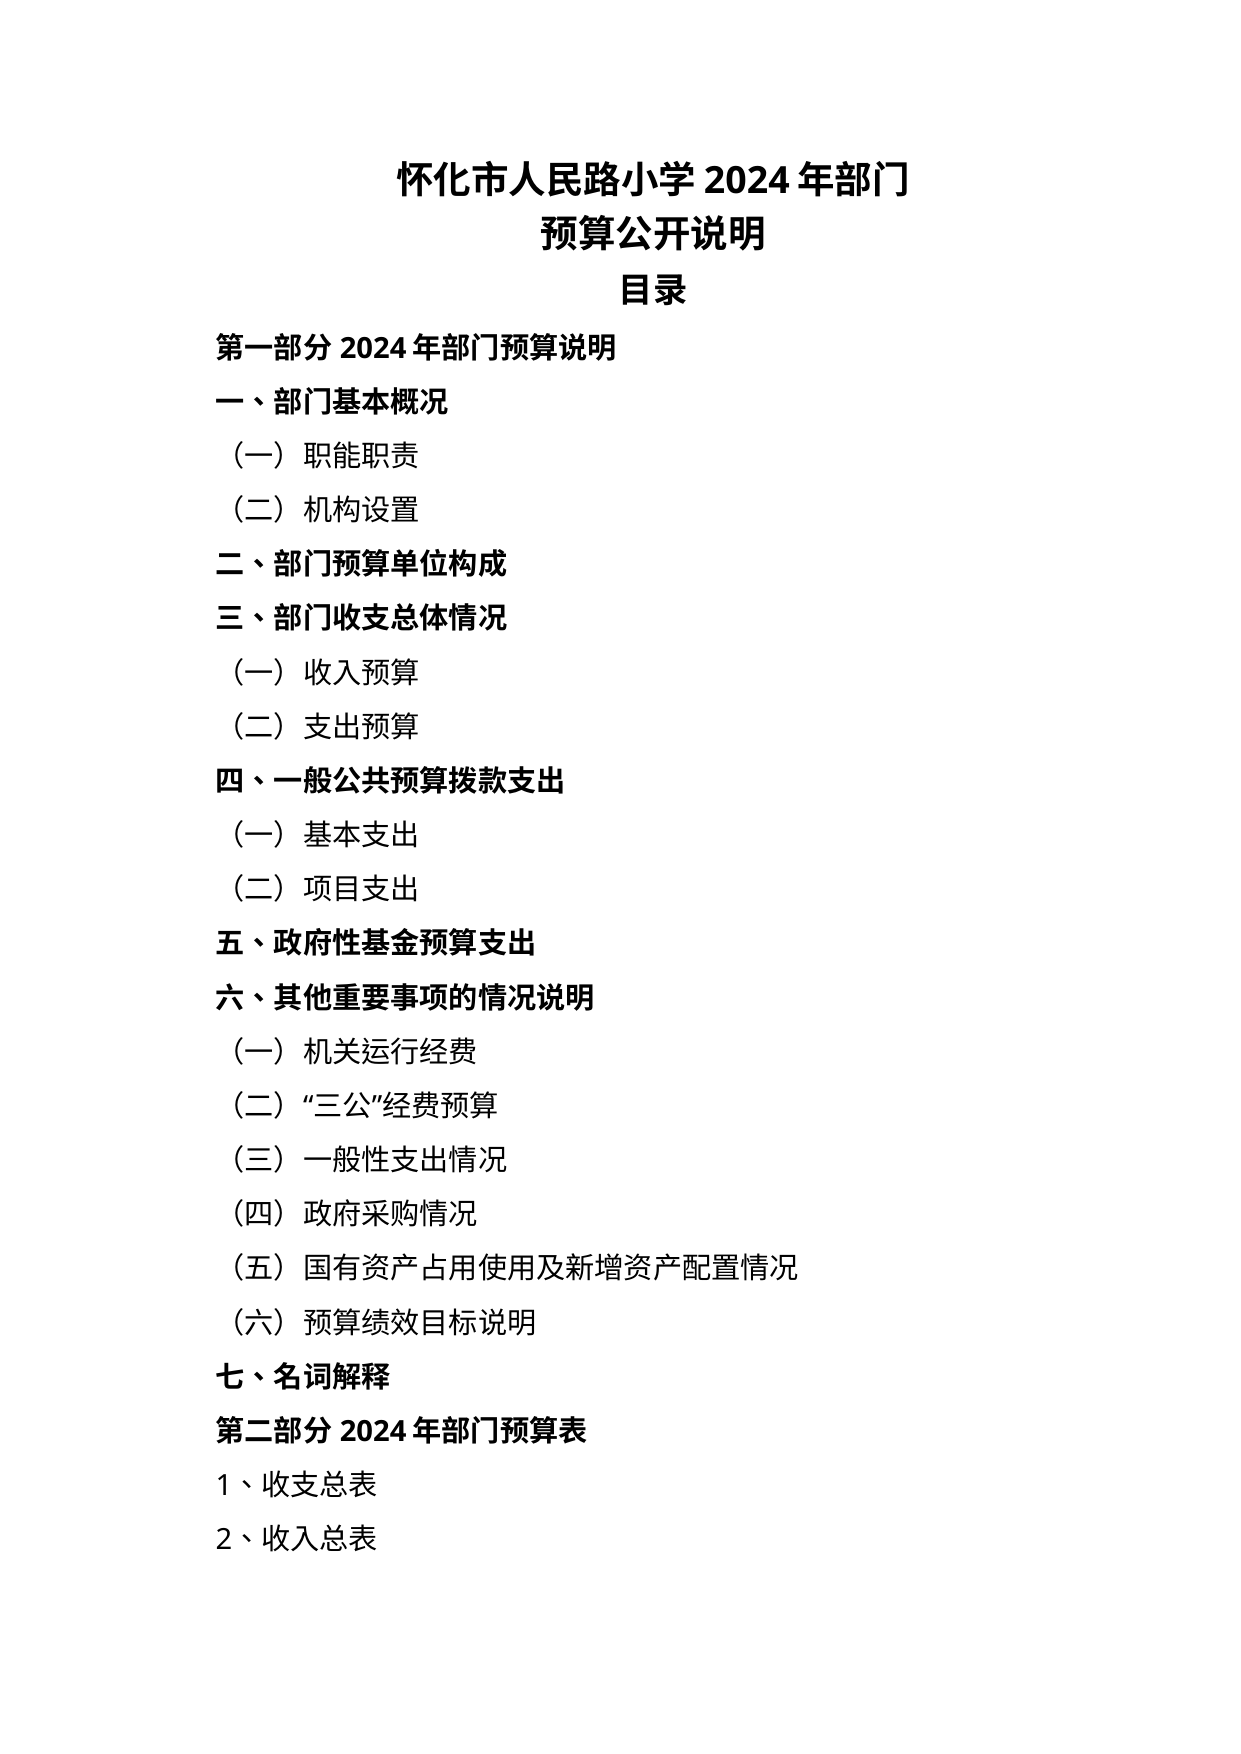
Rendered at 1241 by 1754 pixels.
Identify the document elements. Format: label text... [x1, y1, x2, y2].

text （四）政府采购情况 [150, 1179, 1090, 1233]
text 四、一般公共预算拨款支出 [150, 746, 1090, 800]
text （五）国有资产占用使用及新增资产配置情况 [150, 1233, 1090, 1287]
text （一）职能职责 [150, 421, 1090, 475]
text 五、政府性基金预算支出 [150, 908, 1090, 962]
text 二、部门预算单位构成 [150, 529, 1090, 583]
text （一）机关运行经费 [150, 1017, 1090, 1071]
text 第一部分 2024年部门预算说明 [150, 312, 1090, 367]
text 怀化市人民路小学2024年部门 [150, 150, 1090, 204]
text （一）收入预算 [150, 637, 1090, 692]
text 七、名词解释 [150, 1342, 1090, 1396]
text （六）预算绩效目标说明 [150, 1287, 1090, 1342]
text 六、其他重要事项的情况说明 [150, 962, 1090, 1017]
text （二）项目支出 [150, 854, 1090, 908]
text 第二部分 2024年部门预算表 [150, 1396, 1090, 1450]
text （二）支出预算 [150, 692, 1090, 746]
text 目录 [150, 258, 1090, 312]
text （二）机构设置 [150, 475, 1090, 529]
text （一）基本支出 [150, 800, 1090, 854]
text 三、部门收支总体情况 [150, 583, 1090, 637]
text （三）一般性支出情况 [150, 1125, 1090, 1179]
text （二）“三公”经费预算 [150, 1071, 1090, 1125]
text 1、收支总表 [150, 1450, 1090, 1504]
text 预算公开说明 [150, 204, 1090, 258]
text 2、收入总表 [150, 1504, 1090, 1558]
text 一、部门基本概况 [150, 367, 1090, 421]
